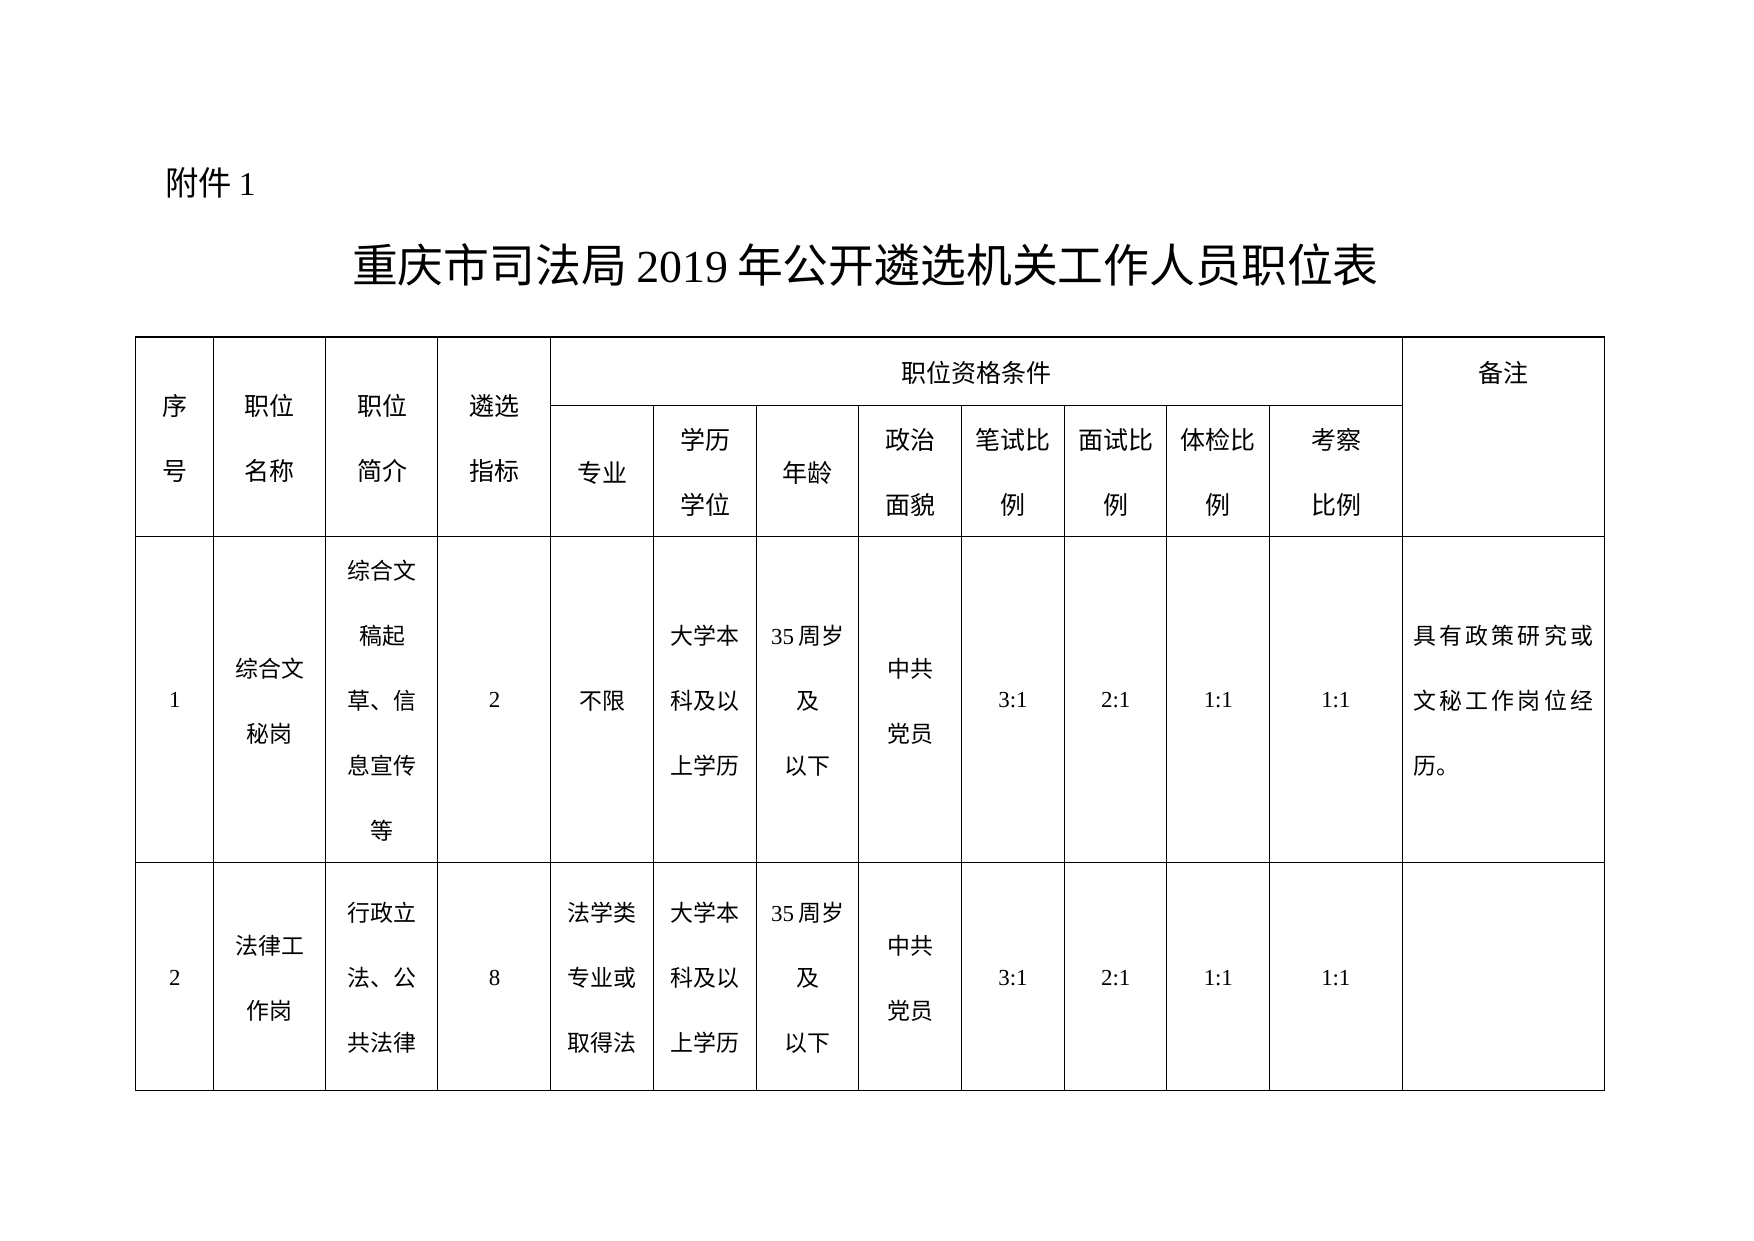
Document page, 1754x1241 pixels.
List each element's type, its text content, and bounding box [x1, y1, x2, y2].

table_header 备注 [1403, 338, 1604, 405]
table_cell 1:1 [1270, 537, 1402, 862]
table_cell 1:1 [1167, 537, 1269, 862]
table_cell 大学本科及以上学历 [654, 863, 756, 1090]
table_header 职位 名称 [214, 338, 325, 536]
table_cell 3:1 [962, 863, 1064, 1090]
table_cell 8 [438, 863, 550, 1090]
table_cell 35周岁及 以下 [757, 537, 858, 862]
table_cell 法律工作岗 [214, 863, 325, 1090]
table_cell 不限 [551, 537, 653, 862]
table_cell 2:1 [1065, 863, 1166, 1090]
table_cell 大学本科及以上学历 [654, 537, 756, 862]
table_cell 体检比例 [1167, 406, 1269, 536]
table_header 职位资格条件 [551, 338, 1402, 405]
table_cell [1403, 863, 1604, 1090]
table_cell 考察 比例 [1270, 406, 1402, 536]
table_cell 综合文秘岗 [214, 537, 325, 862]
table_cell 中共 党员 [859, 537, 961, 862]
table_cell 2 [136, 863, 213, 1090]
table_cell 1:1 [1167, 863, 1269, 1090]
table_cell 法学类专业或取得法律职业资格证书或具有法律实务工作岗位经历 [551, 863, 653, 1090]
table_cell 行政立法、公共法律服务等 [326, 863, 437, 1090]
table_cell 面试比例 [1065, 406, 1166, 536]
table_cell 政治 面貌 [859, 406, 961, 536]
table_cell 笔试比例 [962, 406, 1064, 536]
table_cell 学历 学位 [654, 406, 756, 536]
text 附件1 [165, 149, 1565, 214]
table_cell 3:1 [962, 537, 1064, 862]
table_cell [1403, 405, 1604, 536]
table_header 职位 简介 [326, 338, 437, 536]
table_cell 中共 党员 [859, 863, 961, 1090]
table_cell 专业 [551, 406, 653, 536]
table_cell 35周岁及 以下 [757, 863, 858, 1090]
table_cell 年龄 [757, 406, 858, 536]
text 重庆市司法局2019年公开遴选机关工作人员职位表 [165, 214, 1565, 311]
table_cell 1 [136, 537, 213, 862]
table_header 遴选 指标 [438, 338, 550, 536]
table_cell 2:1 [1065, 537, 1166, 862]
table_header 序 号 [136, 338, 213, 536]
table_cell 2 [438, 537, 550, 862]
table_cell 综合文稿起草、信息宣传等 [326, 537, 437, 862]
table_cell 具有政策研究或文秘工作岗位经历。 [1403, 537, 1604, 862]
table_cell 1:1 [1270, 863, 1402, 1090]
